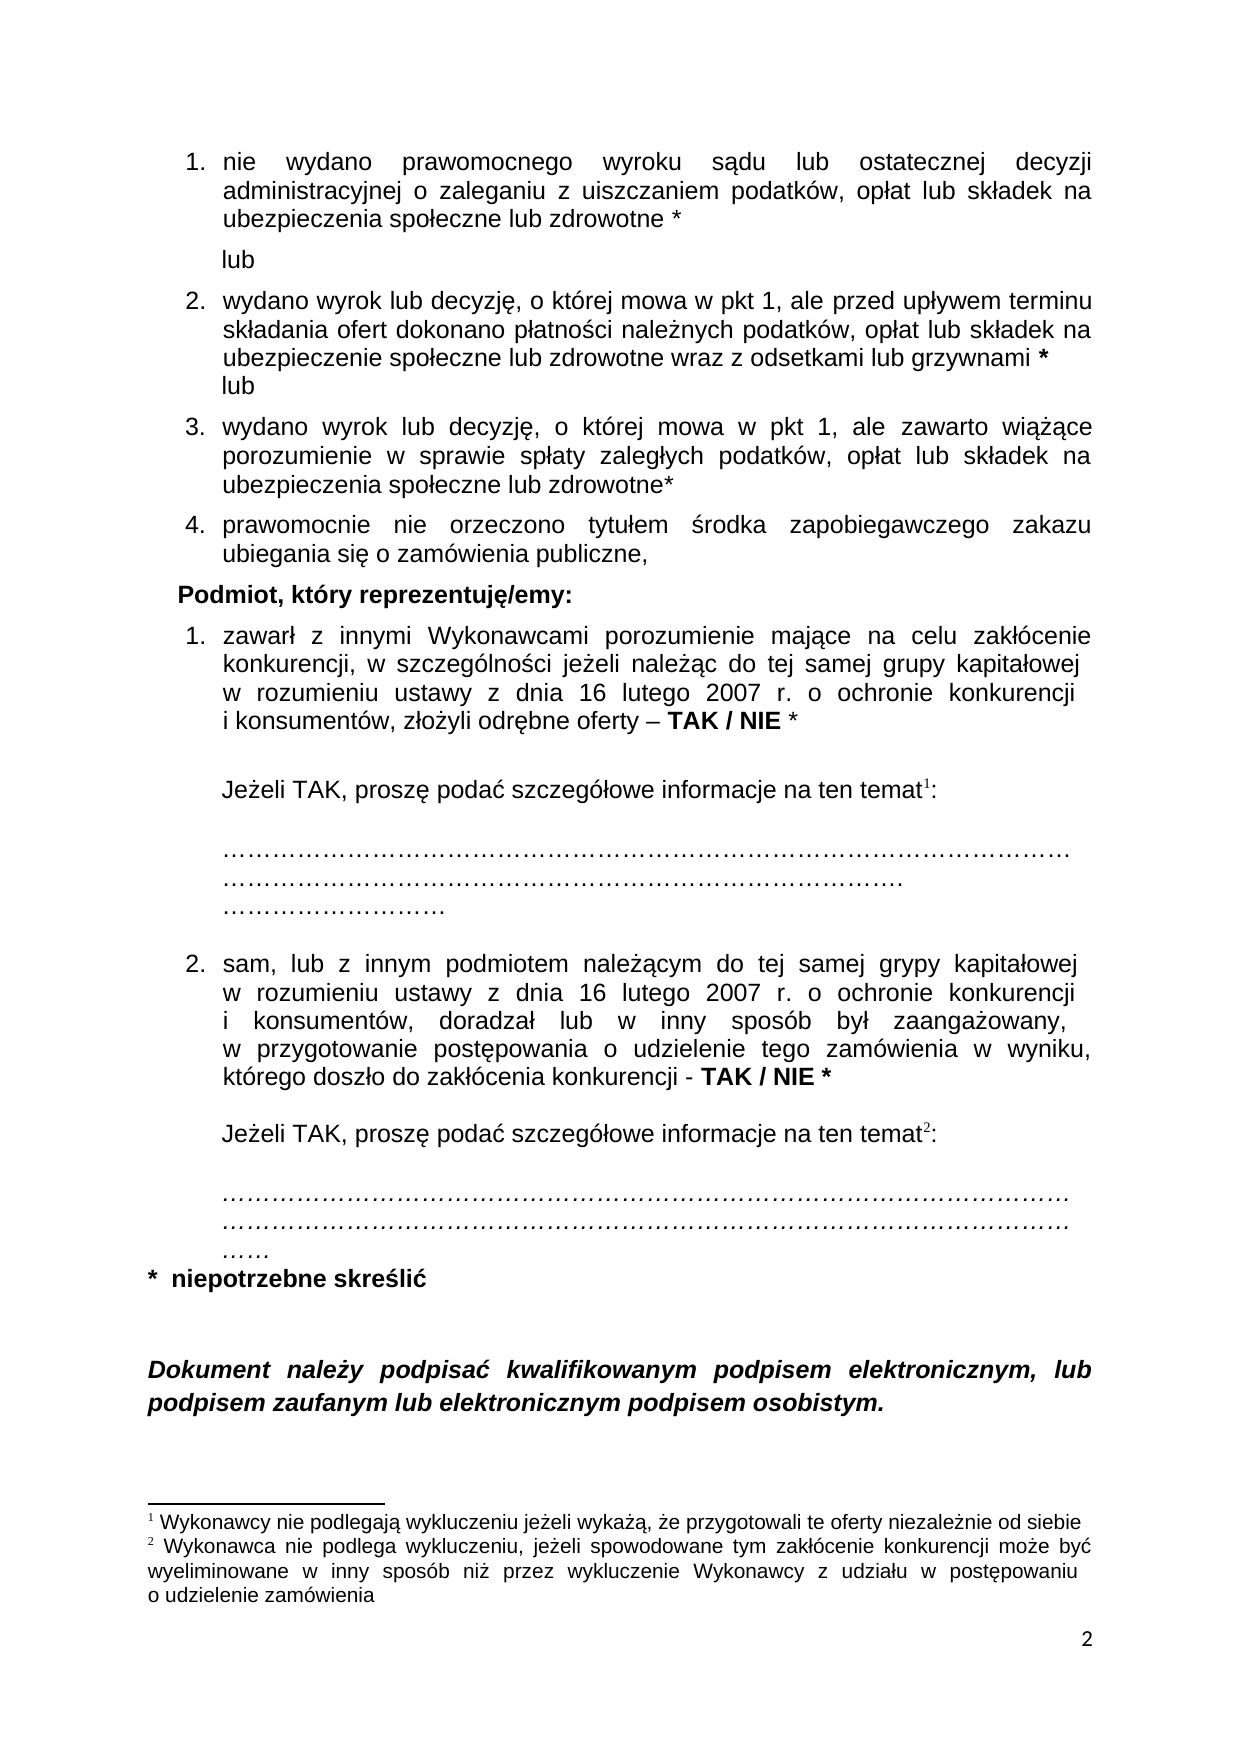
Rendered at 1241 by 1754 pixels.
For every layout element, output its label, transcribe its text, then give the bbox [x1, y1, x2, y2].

list wydano wyrok lub decyzję, o której mowa w pkt 1, ale przed upływem terminu składania ofert dokonano płatności należnych podatków, opłat lub składek na ubezpieczenie społeczne lub zdrowotne wraz z odsetkami lub grzywnami * [185, 287, 1093, 372]
text Jeżeli TAK, proszę podać szczegółowe informacje na ten temat: [221, 776, 1093, 804]
text Jeżeli TAK, proszę podać szczegółowe informacje na ten temat: [221, 1120, 1093, 1148]
list prawomocnie nie orzeczono tytułem środka zapobiegawczego zakazu ubiegania się o zamówienia publiczne, [185, 511, 1093, 568]
text ………………………………………………………………………………………………………………………………………………………………………………………… [221, 1179, 1093, 1263]
text lub [221, 246, 1093, 274]
text ………………………………………………………………………………………………………………………………………………………………….……………………… [221, 835, 1093, 919]
text Dokument należy podpisać kwalifikowanym podpisem elektronicznym, lub podpisem zaufanym lub elektronicznym podpisem osobistym. [148, 1355, 1093, 1417]
text Podmiot, który reprezentuję/emy: [177, 581, 1093, 609]
list wydano wyrok lub decyzję, o której mowa w pkt 1, ale zawarto wiążące porozumienie w sprawie spłaty zaległych podatków, opłat lub składek na ubezpieczenia społeczne lub zdrowotne* [185, 413, 1093, 498]
text lub [148, 372, 1093, 401]
list sam, lub z innym podmiotem należącym do tej samej grypy kapitałowej w rozumieniu ustawy z dnia 16 lutego 2007 r. o ochronie konkurencji i konsumentów, doradzał lub w inny sposób był zaangażowany, w przygotowanie postępowania o udzielenie tego zamówienia w wyniku, którego doszło do zakłócenia konkurencji - TAK / NIE * [185, 950, 1093, 1091]
text * niepotrzebne skreślić [148, 1264, 1093, 1293]
list nie wydano prawomocnego wyroku sądu lub ostatecznej decyzji administracyjnej o zaleganiu z uiszczaniem podatków, opłat lub składek na ubezpieczenia społeczne lub zdrowotne * [185, 148, 1093, 233]
list zawarł z innymi Wykonawcami porozumienie mające na celu zakłócenie konkurencji, w szczególności jeżeli należąc do tej samej grupy kapitałowej w rozumieniu ustawy z dnia 16 lutego 2007 r. o ochronie konkurencji i konsumentów, złożyli odrębne oferty – TAK / NIE * [185, 622, 1093, 734]
